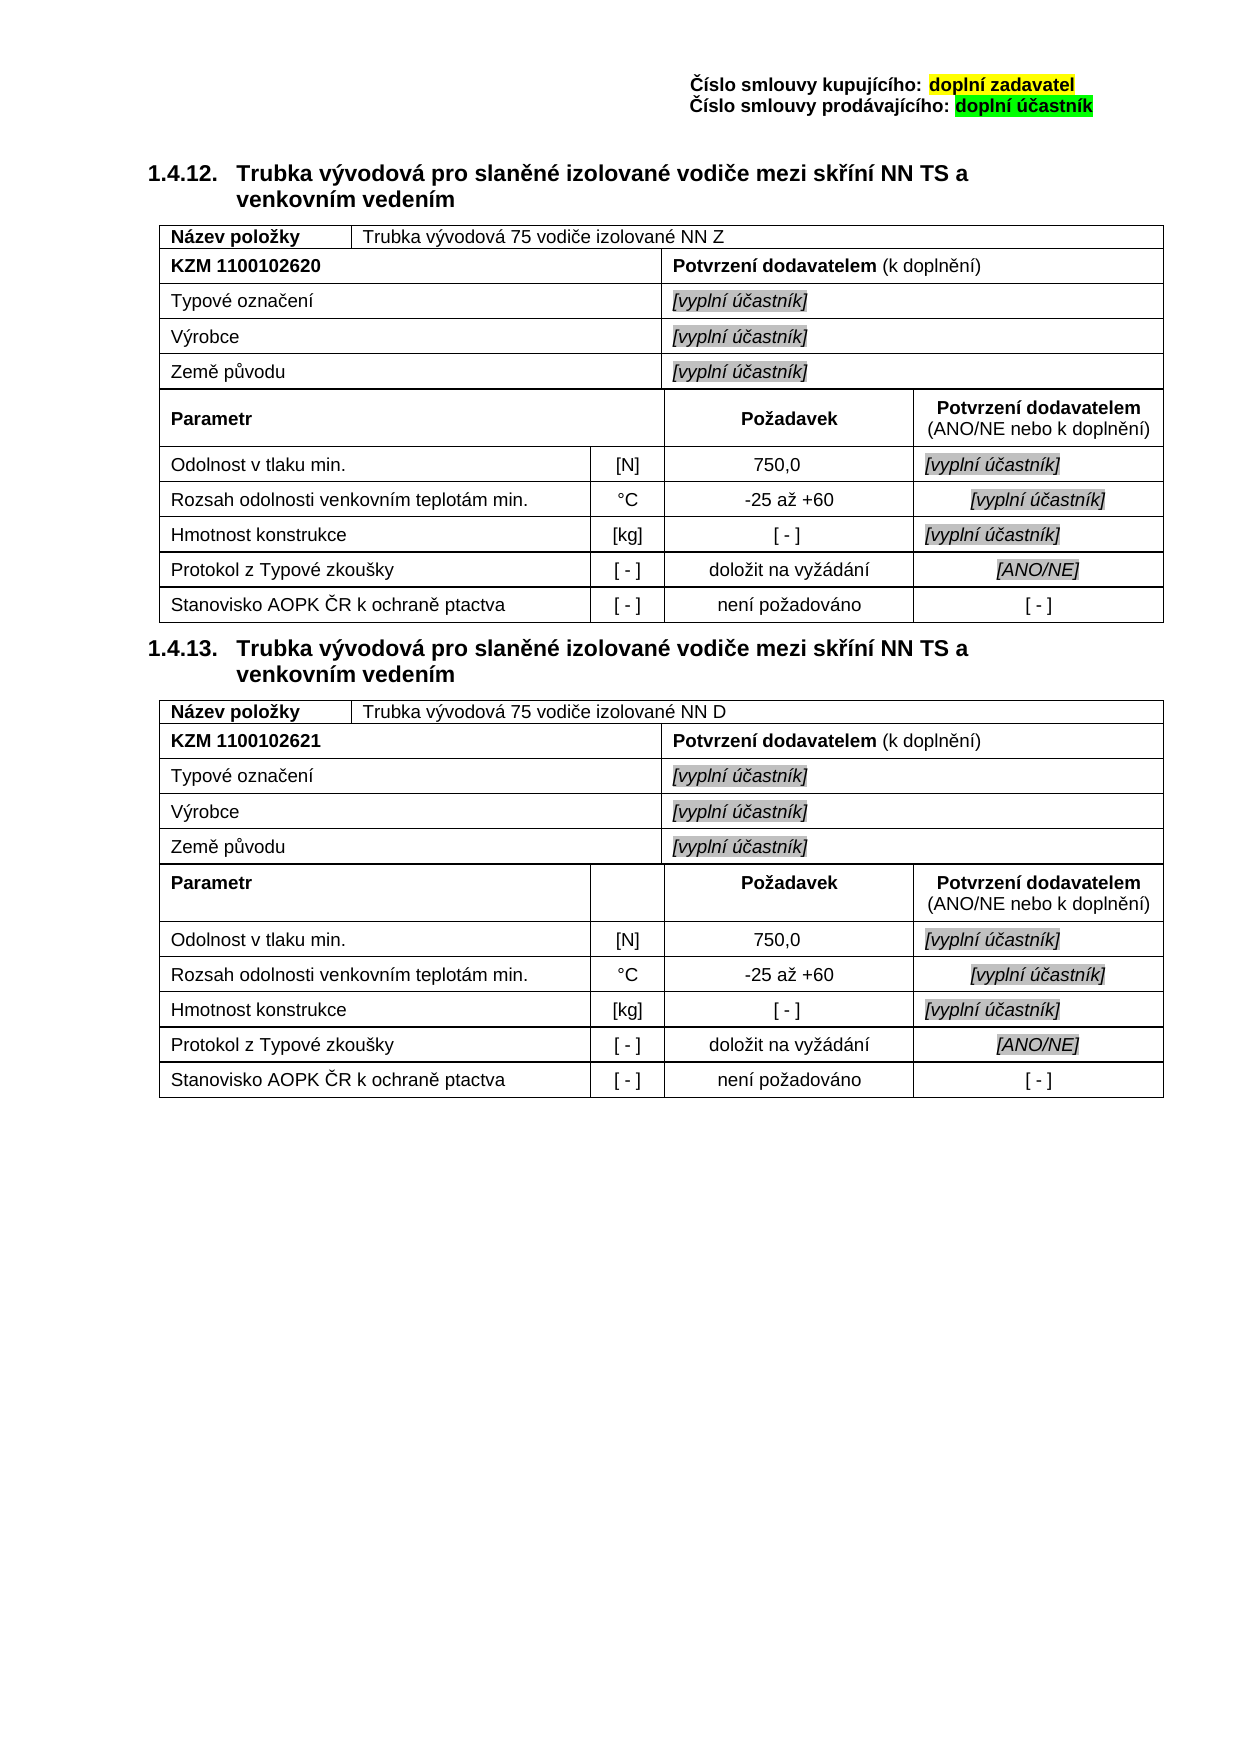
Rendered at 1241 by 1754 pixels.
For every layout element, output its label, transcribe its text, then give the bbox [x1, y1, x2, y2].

table_header Požadavek [665, 390, 913, 446]
table_header Název položky [160, 226, 351, 248]
table_cell [ - ] [914, 588, 1163, 622]
table_cell Typové označení [160, 759, 661, 793]
table_cell Protokol z Typové zkoušky [160, 553, 590, 586]
table_cell [kg] [591, 517, 664, 551]
list Trubka vývodová pro slaněné izolované vodiče mezi skříní NN TS a venkovním vedením [148, 160, 1093, 213]
table_cell [vyplní účastník] [914, 447, 1163, 481]
table_cell Protokol z Typové zkoušky [160, 1028, 590, 1061]
table_cell °C [591, 957, 664, 991]
table_cell [kg] [591, 992, 664, 1026]
table_header Parametr [160, 390, 591, 446]
table_cell Odolnost v tlaku min. [160, 922, 590, 956]
table_cell [ - ] [591, 1063, 664, 1097]
table_cell Rozsah odolnosti venkovním teplotám min. [160, 957, 590, 991]
table_header Název položky [160, 701, 351, 723]
table_header Požadavek [665, 865, 913, 921]
table_cell Hmotnost konstrukce [160, 517, 590, 551]
table_cell [vyplní účastník] [914, 992, 1163, 1026]
table_cell Rozsah odolnosti venkovním teplotám min. [160, 482, 590, 516]
list Trubka vývodová pro slaněné izolované vodiče mezi skříní NN TS a venkovním vedením [148, 635, 1093, 688]
table_cell [vyplní účastník] [914, 517, 1163, 551]
table_cell Potvrzení dodavatelem (k doplnění) [662, 724, 1163, 758]
table_cell °C [591, 482, 664, 516]
table_header Parametr [160, 865, 590, 921]
table_cell Stanovisko AOPK ČR k ochraně ptactva [160, 588, 590, 622]
table_cell [ - ] [665, 992, 913, 1026]
table_cell Země původu [160, 829, 661, 863]
table_cell doložit na vyžádání [665, 1028, 913, 1061]
table_cell Země původu [160, 354, 661, 388]
table_cell Výrobce [160, 319, 661, 353]
table_cell [vyplní účastník] [914, 482, 1163, 516]
table_cell [vyplní účastník] [662, 354, 1163, 388]
table_cell [vyplní účastník] [662, 794, 1163, 828]
table_cell [vyplní účastník] [914, 957, 1163, 991]
table_cell [ - ] [591, 553, 664, 586]
table_cell Výrobce [160, 794, 661, 828]
table_cell Potvrzení dodavatelem (k doplnění) [662, 249, 1163, 283]
table_header Potvrzení dodavatelem (ANO/NE nebo k doplnění) [914, 390, 1163, 446]
table_header Trubka vývodová 75 vodiče izolované NN Z [352, 226, 1163, 248]
table_cell Odolnost v tlaku min. [160, 447, 590, 481]
table_header Potvrzení dodavatelem (ANO/NE nebo k doplnění) [914, 865, 1163, 921]
table_cell [ - ] [591, 588, 664, 622]
table_cell KZM 1100102620 [160, 249, 661, 283]
table_cell není požadováno [665, 588, 913, 622]
table_cell Stanovisko AOPK ČR k ochraně ptactva [160, 1063, 590, 1097]
table_cell Typové označení [160, 284, 661, 318]
table_cell [vyplní účastník] [914, 922, 1163, 956]
table_cell [vyplní účastník] [662, 829, 1163, 863]
table_cell [ - ] [591, 1028, 664, 1061]
table_cell doložit na vyžádání [665, 553, 913, 586]
table_cell není požadováno [665, 1063, 913, 1097]
table_cell KZM 1100102621 [160, 724, 661, 758]
table_cell [vyplní účastník] [662, 319, 1163, 353]
table_cell 750,0 [665, 447, 913, 481]
table_cell [N] [591, 447, 664, 481]
table_cell [ - ] [665, 517, 913, 551]
table_cell [ - ] [914, 1063, 1163, 1097]
table_cell [N] [591, 922, 664, 956]
table_cell [ANO/NE] [914, 553, 1163, 586]
table_cell -25 až +60 [665, 482, 913, 516]
table_cell [ANO/NE] [914, 1028, 1163, 1061]
table_cell 750,0 [665, 922, 913, 956]
table_cell Hmotnost konstrukce [160, 992, 590, 1026]
table_cell [vyplní účastník] [662, 284, 1163, 318]
table_cell [vyplní účastník] [662, 759, 1163, 793]
table_header [591, 865, 664, 921]
table_header [591, 390, 664, 446]
table_header Trubka vývodová 75 vodiče izolované NN D [352, 701, 1163, 723]
table_cell -25 až +60 [665, 957, 913, 991]
